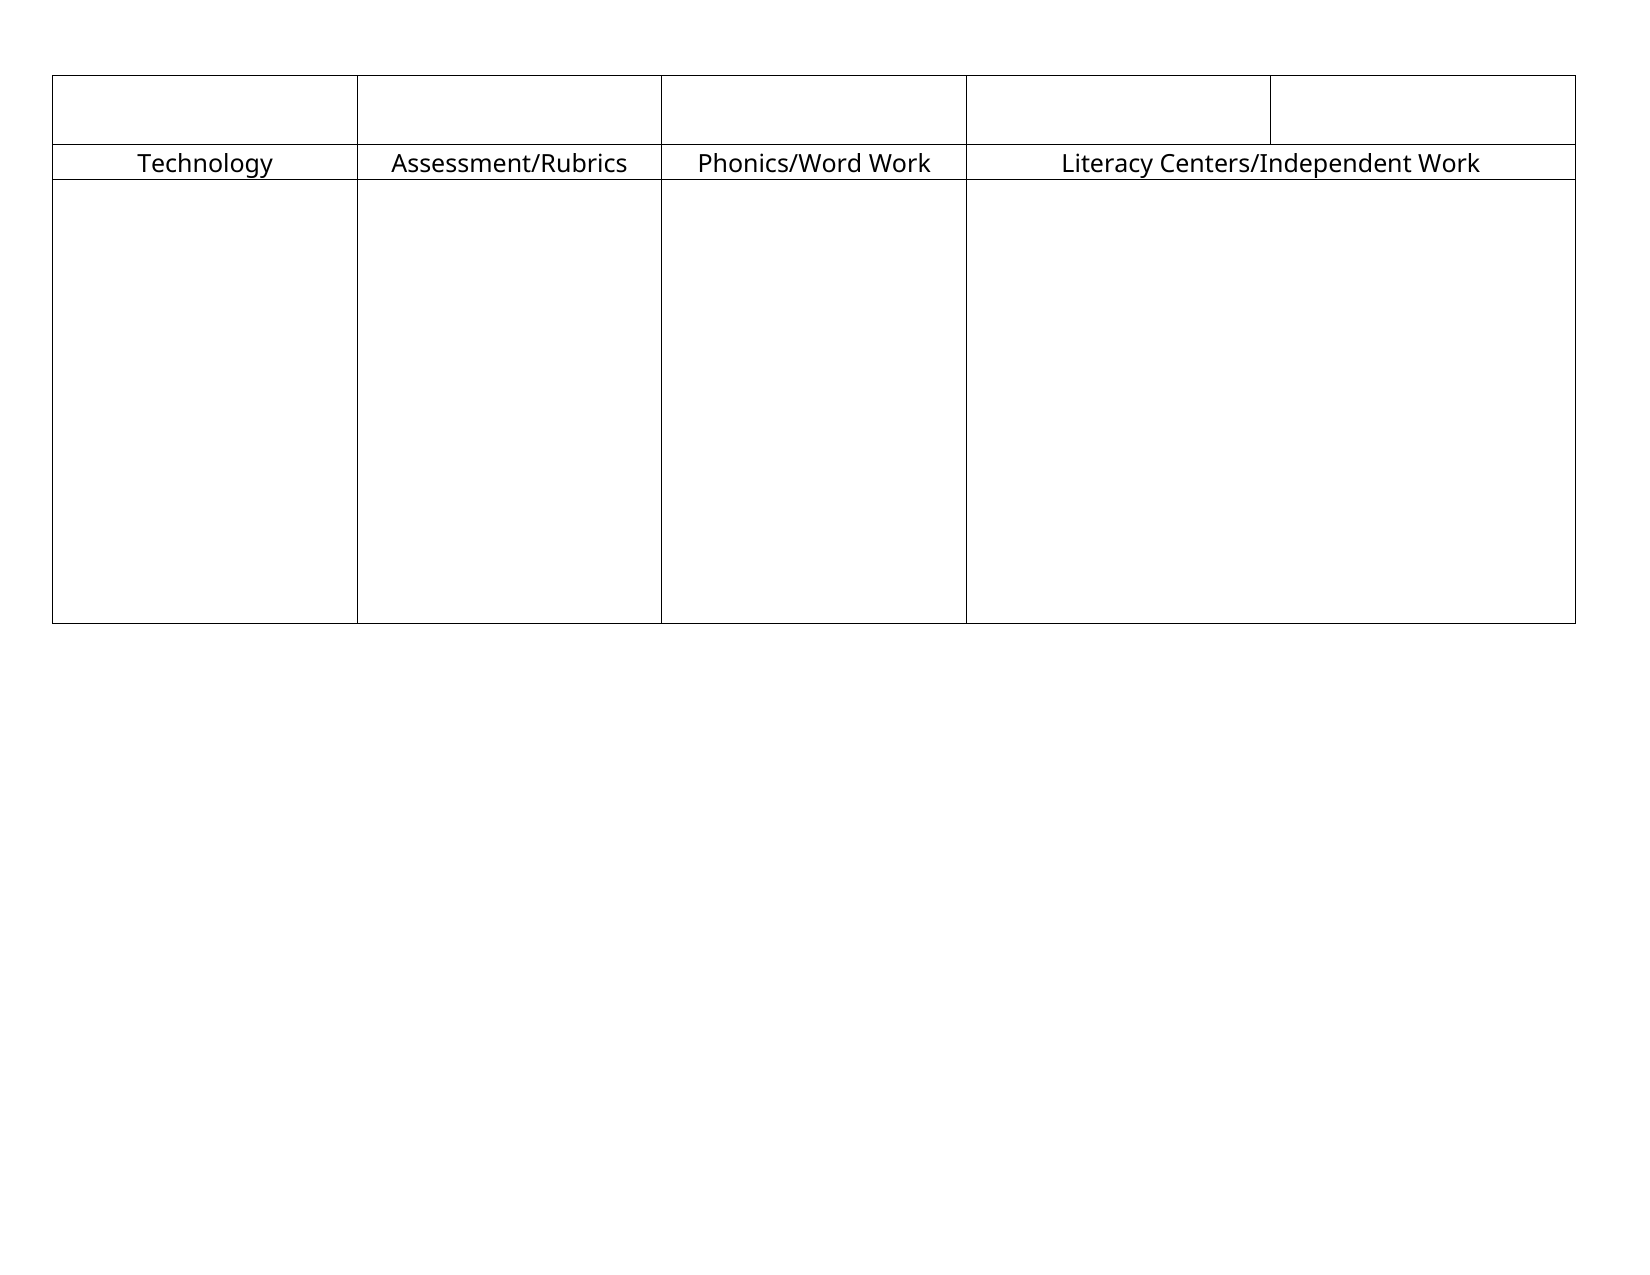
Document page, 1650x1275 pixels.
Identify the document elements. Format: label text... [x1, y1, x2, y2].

table_cell [53, 76, 357, 144]
table_cell [358, 180, 661, 623]
table_cell [358, 76, 661, 144]
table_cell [662, 76, 966, 144]
table_cell Assessment/Rubrics [358, 145, 661, 179]
table_cell Literacy Centers/Independent Work [967, 145, 1575, 179]
table_cell [662, 180, 966, 623]
table_cell [967, 180, 1575, 623]
table_cell [1271, 76, 1575, 144]
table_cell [967, 76, 1270, 144]
table_cell Technology [53, 145, 357, 179]
table_cell [53, 180, 357, 623]
table_cell Phonics/Word Work [662, 145, 966, 179]
